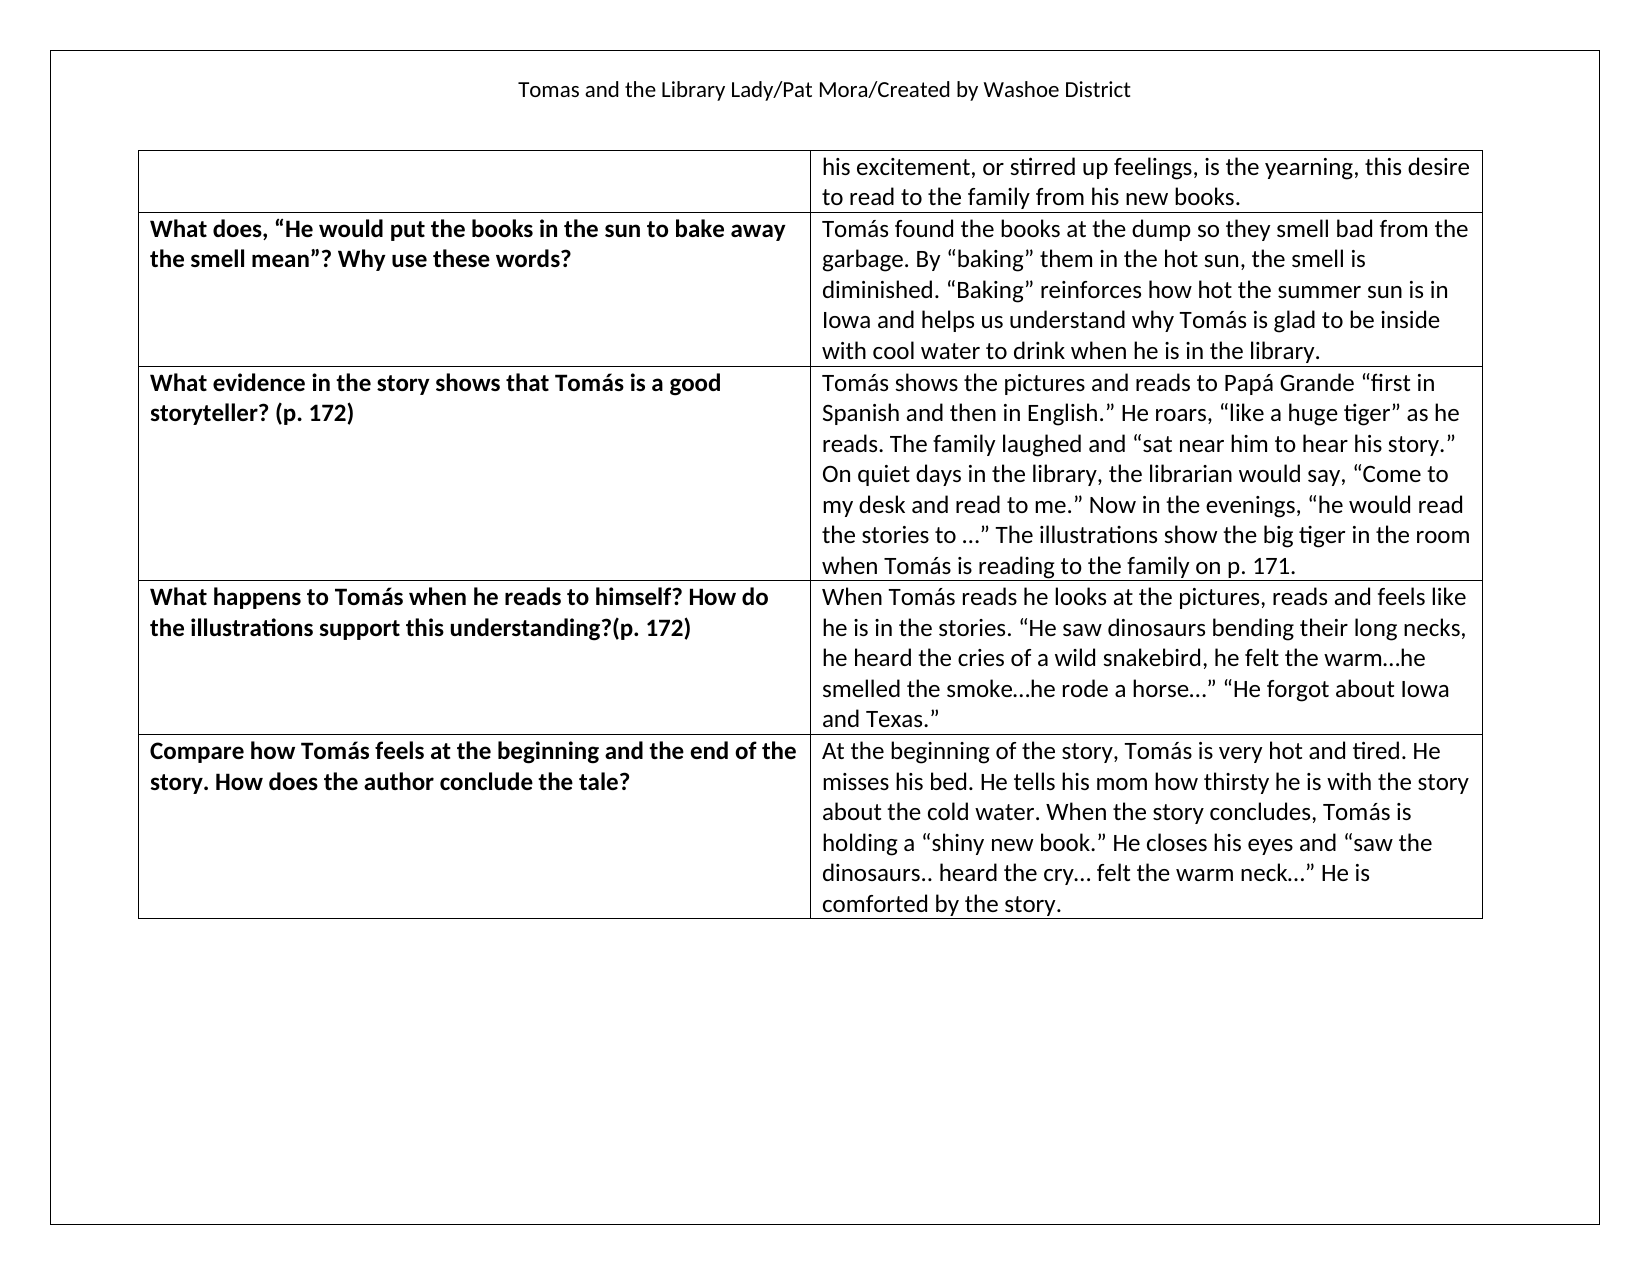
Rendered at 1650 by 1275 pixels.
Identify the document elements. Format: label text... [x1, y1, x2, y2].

table_cell Tomás shows the pictures and reads to Papá Grande “first in Spanish and then in English.” He roars, “like a huge tiger” as he reads. The family laughed and “sat near him to hear his story.” On quiet days in the library, the librarian would say, “Come to my desk and read to me.” Now in the evenings, “he would read the stories to …” The illustrations show the big tiger in the room when Tomás is reading to the family on p. 171. [811, 367, 1482, 580]
table_cell Compare how Tomás feels at the beginning and the end of the story. How does the author conclude the tale? [139, 735, 810, 918]
table_cell What does, “He would put the books in the sun to bake away the smell mean”? Why use these words? [139, 213, 810, 366]
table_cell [139, 151, 810, 212]
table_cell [811, 151, 1482, 212]
table_cell What evidence in the story shows that Tomás is a good storyteller? (p. 172) [139, 367, 810, 580]
table_cell What happens to Tomás when he reads to himself? How do the illustrations support this understanding?(p. 172) [139, 581, 810, 734]
table_cell Tomás found the books at the dump so they smell bad from the garbage. By “baking” them in the hot sun, the smell is diminished. “Baking” reinforces how hot the summer sun is in Iowa and helps us understand why Tomás is glad to be inside with cool water to drink when he is in the library. [811, 213, 1482, 366]
table_cell At the beginning of the story, Tomás is very hot and tired. He misses his bed. He tells his mom how thirsty he is with the story about the cold water. When the story concludes, Tomás is holding a “shiny new book.” He closes his eyes and “saw the dinosaurs.. heard the cry… felt the warm neck…” He is comforted by the story. [811, 735, 1482, 918]
table_cell When Tomás reads he looks at the pictures, reads and feels like he is in the stories. “He saw dinosaurs bending their long necks, he heard the cries of a wild snakebird, he felt the warm…he smelled the smoke…he rode a horse…” “He forgot about Iowa and Texas.” [811, 581, 1482, 734]
